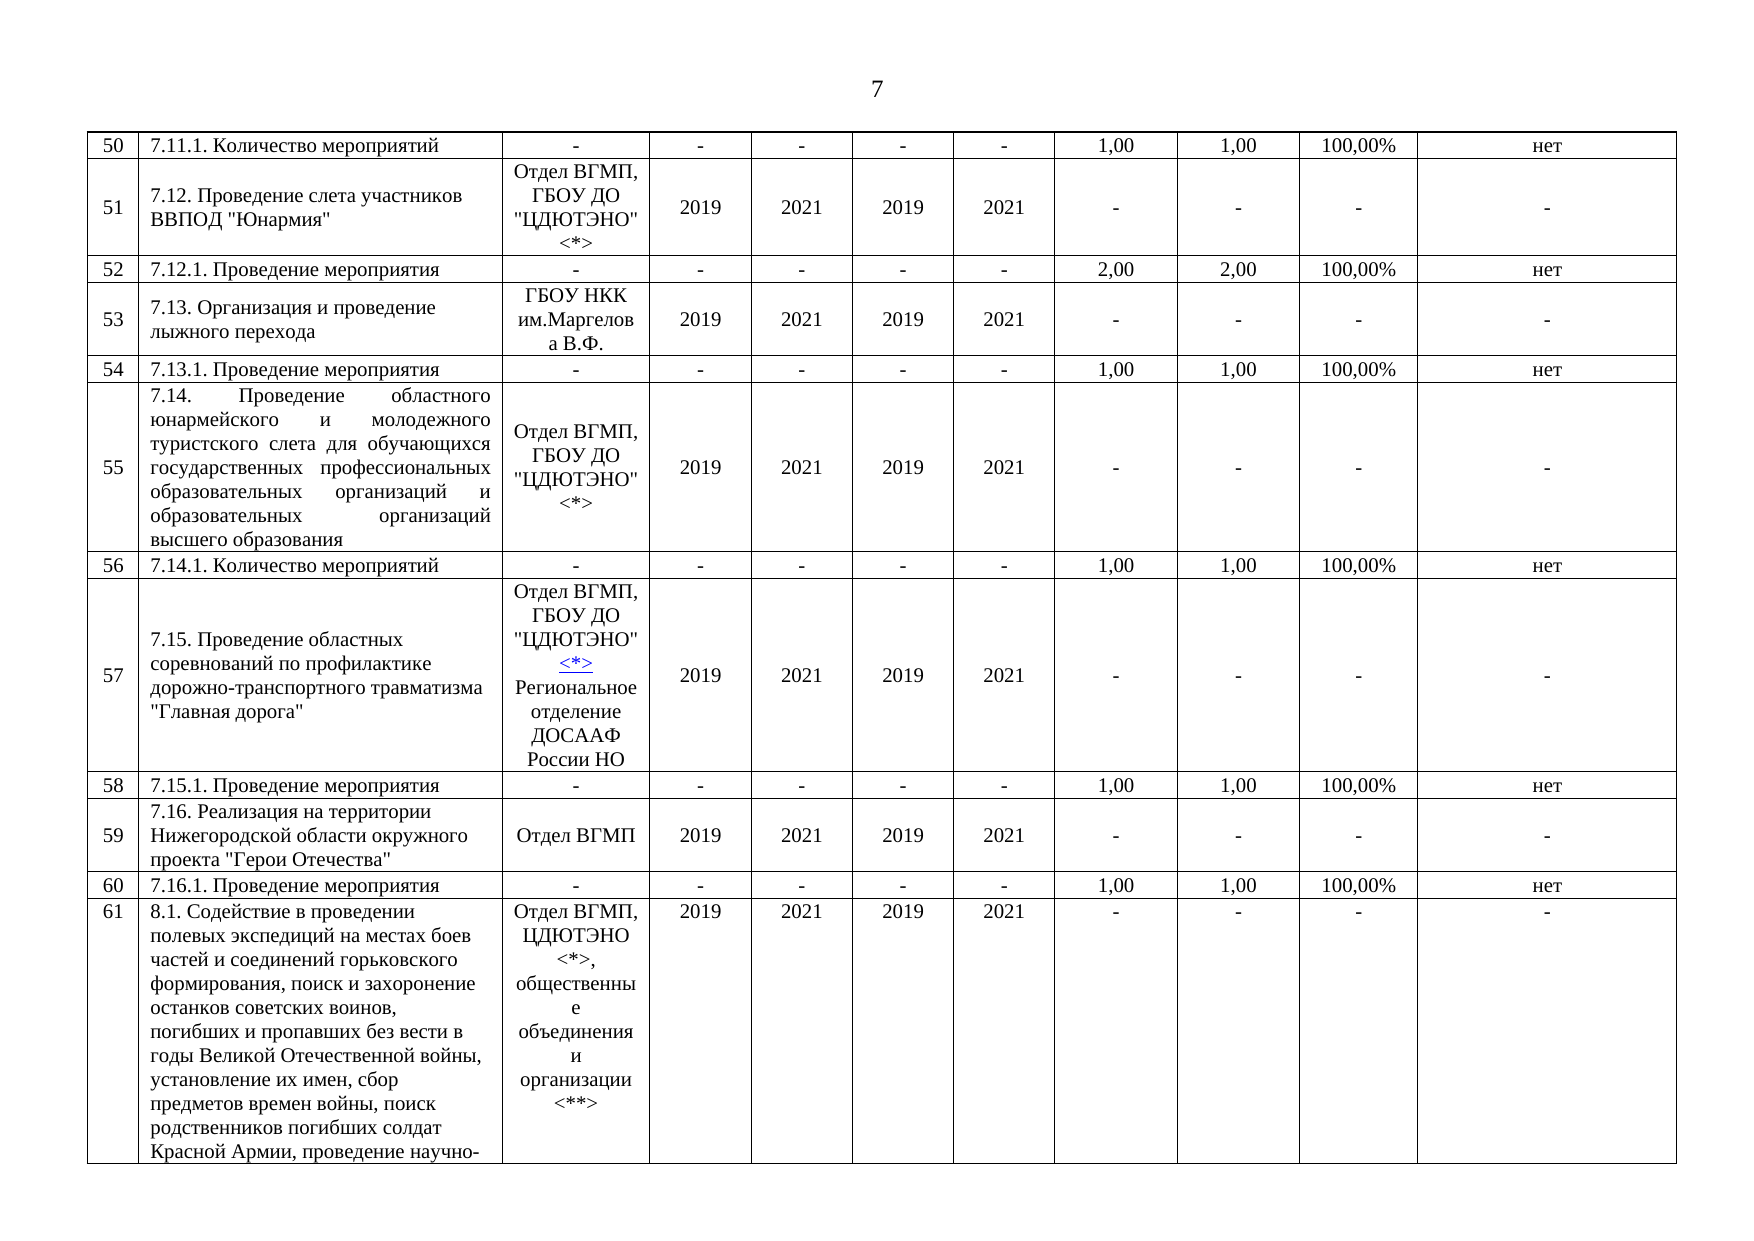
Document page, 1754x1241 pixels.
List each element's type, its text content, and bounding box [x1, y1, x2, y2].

table_cell - [954, 356, 1054, 382]
table_cell - [650, 256, 751, 282]
table_cell 100,00% [1300, 872, 1417, 897]
table_cell - [1055, 383, 1177, 551]
table_cell 2021 [954, 383, 1054, 551]
table_cell 7.13. Организация и проведение лыжного перехода [139, 283, 502, 355]
table_cell Отдел ВГМП, ГБОУ ДО "ЦДЮТЭНО" <*> [503, 159, 649, 255]
table_cell 100,00% [1300, 552, 1417, 578]
table_cell - [752, 133, 852, 158]
table_cell 2021 [954, 283, 1054, 355]
table_cell 1,00 [1178, 552, 1299, 578]
table_cell - [1055, 159, 1177, 255]
table_cell 2021 [752, 579, 852, 771]
table_cell 2019 [650, 579, 751, 771]
table_cell 2019 [650, 283, 751, 355]
table_cell - [1055, 799, 1177, 871]
table_cell нет [1418, 872, 1676, 897]
table_cell 2019 [650, 159, 751, 255]
table_cell - [503, 133, 649, 158]
table_cell - [853, 772, 953, 798]
table_cell 7.12.1. Проведение мероприятия [139, 256, 502, 282]
table_cell 2,00 [1055, 256, 1177, 282]
table_cell 58 [88, 772, 138, 798]
table_cell 57 [88, 579, 138, 771]
table_cell - [1055, 899, 1177, 1163]
table_cell - [1055, 579, 1177, 771]
table_cell - [752, 256, 852, 282]
table_cell 1,00 [1055, 772, 1177, 798]
table_cell ГБОУ НКК им.Маргелова В.Ф. [503, 283, 649, 355]
table_cell - [650, 552, 751, 578]
table_cell - [503, 872, 649, 897]
table_cell 1,00 [1055, 356, 1177, 382]
table_cell 100,00% [1300, 256, 1417, 282]
table_cell - [1418, 799, 1676, 871]
table_cell нет [1418, 772, 1676, 798]
table_cell - [1178, 799, 1299, 871]
table_cell 7.12. Проведение слета участников ВВПОД "Юнармия" [139, 159, 502, 255]
table_cell 1,00 [1178, 133, 1299, 158]
table_cell 2021 [954, 159, 1054, 255]
table_cell 54 [88, 356, 138, 382]
table_cell 1,00 [1055, 552, 1177, 578]
table_cell 55 [88, 383, 138, 551]
table_cell нет [1418, 133, 1676, 158]
table_cell - [650, 872, 751, 897]
table_cell Отдел ВГМП, ГБОУ ДО "ЦДЮТЭНО" <*> [503, 383, 649, 551]
table_cell - [1178, 899, 1299, 1163]
table_cell 1,00 [1178, 872, 1299, 897]
table_cell 1,00 [1178, 356, 1299, 382]
table_cell - [650, 772, 751, 798]
table_cell - [1418, 159, 1676, 255]
table_cell - [954, 256, 1054, 282]
table_cell - [1300, 799, 1417, 871]
table_cell 7.15. Проведение областных соревнований по профилактике дорожно-транспортного травматизма "Главная дорога" [139, 579, 502, 771]
table_cell 60 [88, 872, 138, 897]
table_cell - [954, 772, 1054, 798]
table_cell - [1178, 159, 1299, 255]
table_cell - [1300, 899, 1417, 1163]
table_cell - [853, 552, 953, 578]
table_cell - [1300, 383, 1417, 551]
table_cell - [853, 256, 953, 282]
table_cell нет [1418, 356, 1676, 382]
table_cell 7.16. Реализация на территории Нижегородской области окружного проекта "Герои Отечества" [139, 799, 502, 871]
table_cell 53 [88, 283, 138, 355]
table_cell - [752, 356, 852, 382]
table_cell 7.13.1. Проведение мероприятия [139, 356, 502, 382]
table_cell 2021 [954, 579, 1054, 771]
table_cell - [853, 356, 953, 382]
table_cell 1,00 [1055, 133, 1177, 158]
table_cell нет [1418, 256, 1676, 282]
table_cell 2021 [752, 383, 852, 551]
table_cell 1,00 [1178, 772, 1299, 798]
table_cell 1,00 [1055, 872, 1177, 897]
table_cell - [503, 356, 649, 382]
table_cell 2019 [650, 383, 751, 551]
table_cell - [1178, 579, 1299, 771]
table_cell - [954, 133, 1054, 158]
table_cell - [752, 552, 852, 578]
table_cell - [1418, 383, 1676, 551]
table_cell 2019 [853, 899, 953, 1163]
table_cell 56 [88, 552, 138, 578]
table_cell 100,00% [1300, 772, 1417, 798]
table_cell 2019 [853, 383, 953, 551]
table_cell 2019 [650, 899, 751, 1163]
table_cell 2019 [650, 799, 751, 871]
table_cell 2019 [853, 283, 953, 355]
table_cell нет [1418, 552, 1676, 578]
table_cell 7.14. Проведение областного юнармейского и молодежного туристского слета для обучающихся государственных профессиональных образовательных организаций и образовательных организаций высшего образования [139, 383, 502, 551]
table_cell - [1055, 283, 1177, 355]
table_cell - [954, 872, 1054, 897]
table_cell - [1418, 899, 1676, 1163]
table_cell 2019 [853, 799, 953, 871]
table_cell - [1418, 579, 1676, 771]
table_cell - [503, 772, 649, 798]
table_cell - [503, 256, 649, 282]
table_cell 59 [88, 799, 138, 871]
table_cell - [650, 356, 751, 382]
table_cell - [853, 133, 953, 158]
table_cell 2021 [752, 799, 852, 871]
table_cell 7.11.1. Количество мероприятий [139, 133, 502, 158]
table_cell - [1300, 159, 1417, 255]
table_cell - [503, 552, 649, 578]
table_cell - [1178, 383, 1299, 551]
table_cell 50 [88, 133, 138, 158]
table_cell 2021 [954, 899, 1054, 1163]
table_cell 100,00% [1300, 133, 1417, 158]
table_cell - [853, 872, 953, 897]
table_cell 61 [88, 899, 138, 1163]
table_cell - [752, 872, 852, 897]
table_cell - [752, 772, 852, 798]
table_cell - [650, 133, 751, 158]
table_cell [503, 899, 649, 1163]
table_cell 2021 [954, 799, 1054, 871]
table_cell 7.14.1. Количество мероприятий [139, 552, 502, 578]
table_cell 100,00% [1300, 356, 1417, 382]
table_cell Отдел ВГМП, ГБОУ ДО "ЦДЮТЭНО" <*> Региональное отделение ДОСААФ России НО [503, 579, 649, 771]
table_cell 2021 [752, 283, 852, 355]
table_cell - [1300, 579, 1417, 771]
table_cell 52 [88, 256, 138, 282]
table_cell - [1300, 283, 1417, 355]
table_cell 7.15.1. Проведение мероприятия [139, 772, 502, 798]
table_cell - [1178, 283, 1299, 355]
table_cell 2019 [853, 579, 953, 771]
table_cell Отдел ВГМП [503, 799, 649, 871]
table_cell 7.16.1. Проведение мероприятия [139, 872, 502, 897]
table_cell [139, 899, 502, 1163]
table_cell 51 [88, 159, 138, 255]
table_cell 2021 [752, 159, 852, 255]
table_cell - [954, 552, 1054, 578]
table_cell 2021 [752, 899, 852, 1163]
table_cell 2019 [853, 159, 953, 255]
table_cell - [1418, 283, 1676, 355]
table_cell 2,00 [1178, 256, 1299, 282]
